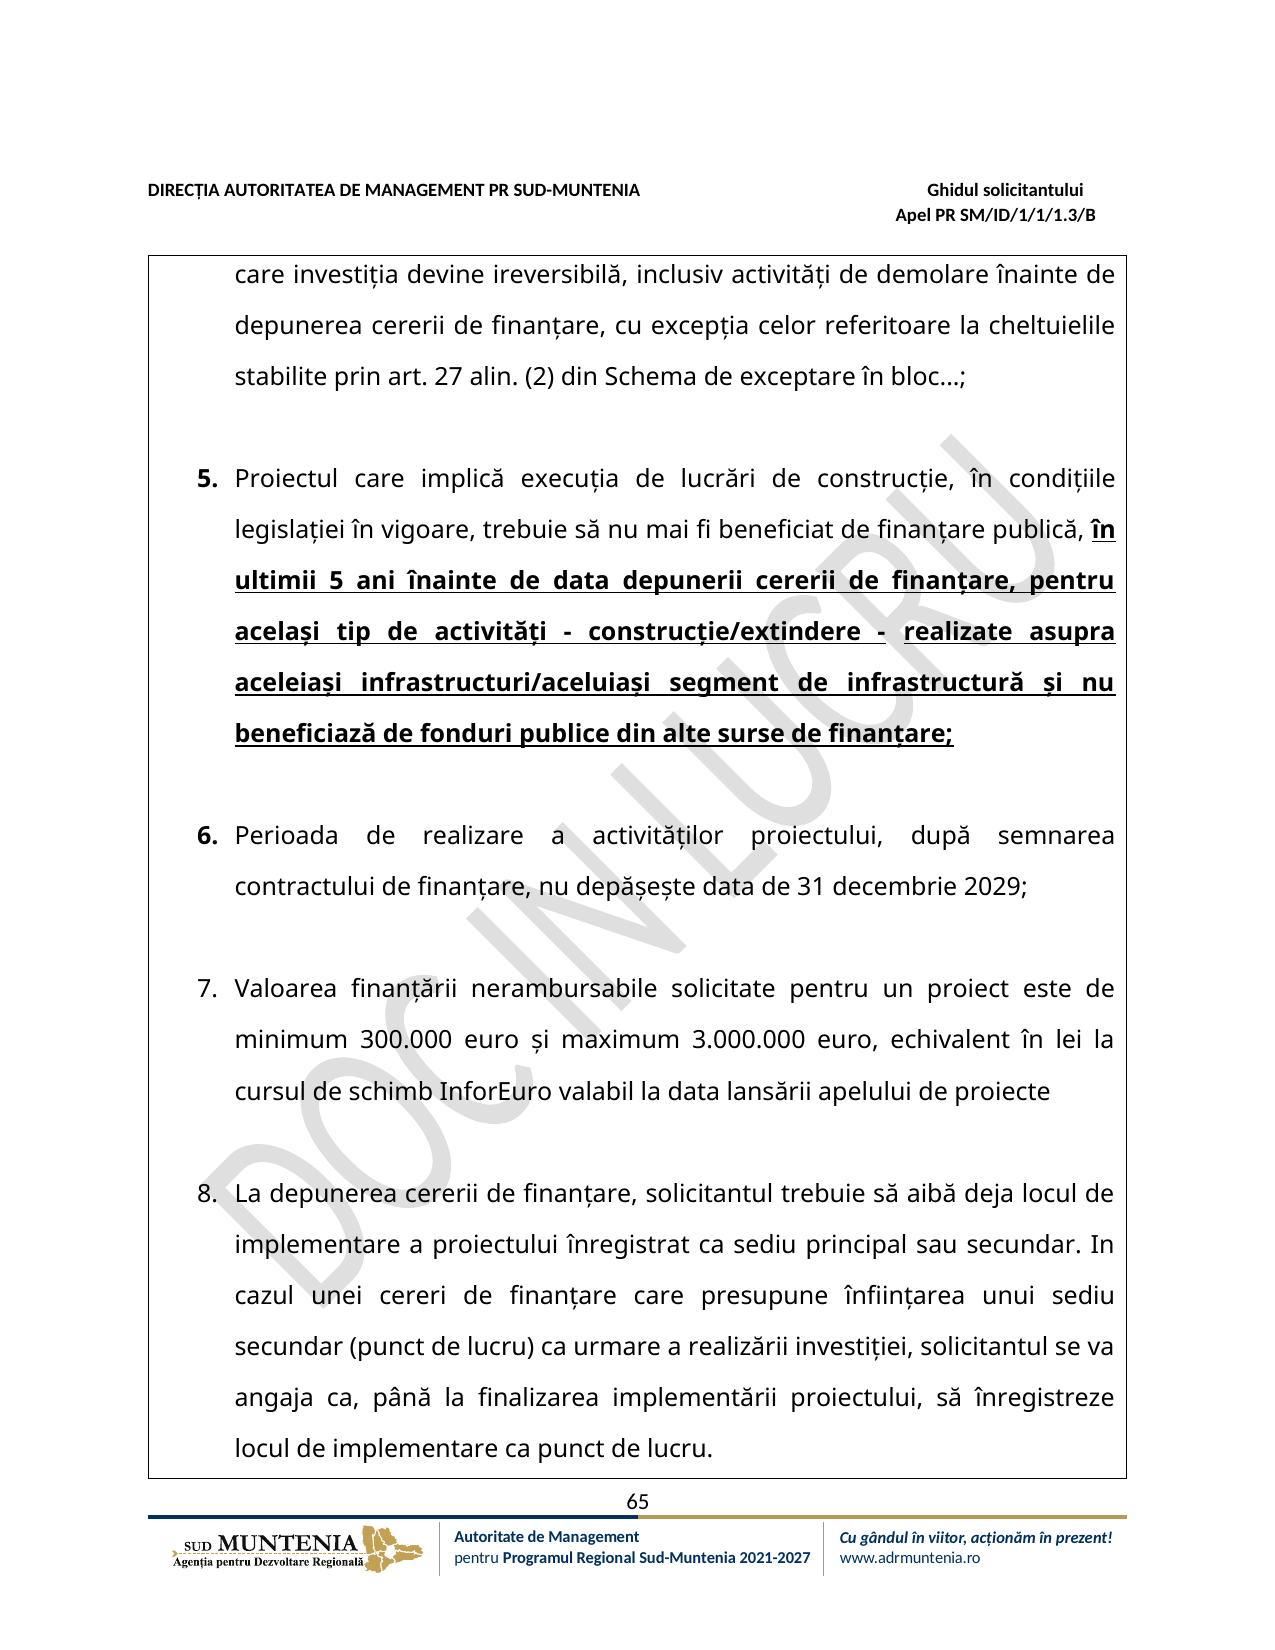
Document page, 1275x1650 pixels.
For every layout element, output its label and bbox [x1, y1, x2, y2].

table_header [149, 256, 1126, 1478]
